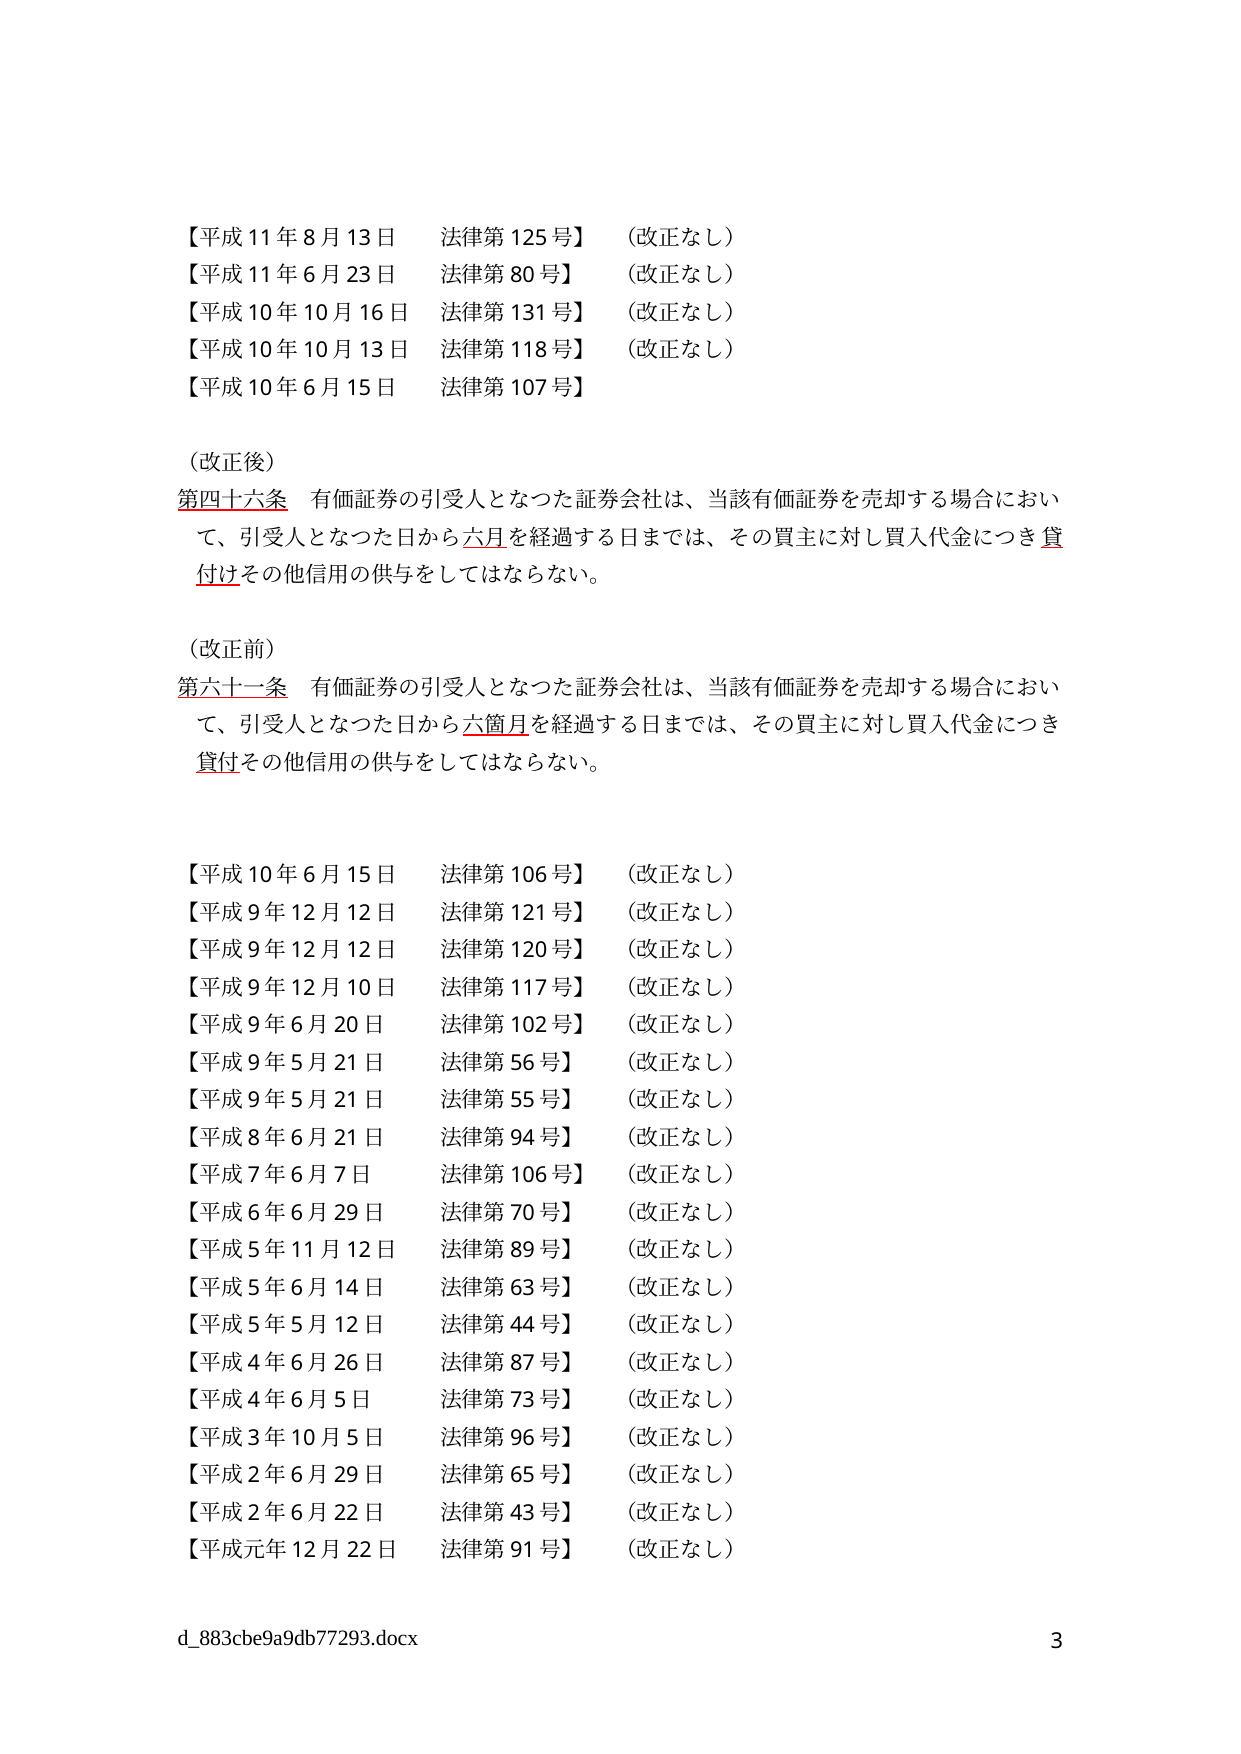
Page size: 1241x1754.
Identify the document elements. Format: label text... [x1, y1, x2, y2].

text 【平成5年11月12日 法律第89号】 （改正なし） [177, 1229, 1063, 1267]
text 【平成4年6月5日 法律第73号】 （改正なし） [177, 1379, 1063, 1417]
text （改正後） [177, 442, 1063, 479]
text 【平成4年6月26日 法律第87号】 （改正なし） [177, 1342, 1063, 1379]
text 【平成11年8月13日 法律第125号】 （改正なし） [177, 217, 1063, 254]
text 【平成3年10月5日 法律第96号】 （改正なし） [177, 1417, 1063, 1454]
text 【平成10年6月15日 法律第106号】 （改正なし） [177, 854, 1063, 892]
text 【平成11年6月23日 法律第80号】 （改正なし） [177, 254, 1063, 292]
text 第六十一条 有価証券の引受人となつた証券会社は、当該有価証券を売却する場合において、引受人となつた日から六箇月を経過する日までは、その買主に対し買入代金につき貸付その他信用の供与をしてはならない。 [177, 667, 1063, 779]
text （改正前） [177, 629, 1063, 667]
text 【平成6年6月29日 法律第70号】 （改正なし） [177, 1192, 1063, 1229]
text 【平成5年6月14日 法律第63号】 （改正なし） [177, 1267, 1063, 1304]
text 【平成9年12月12日 法律第121号】 （改正なし） [177, 892, 1063, 929]
text 【平成2年6月22日 法律第43号】 （改正なし） [177, 1492, 1063, 1529]
text 【平成9年12月12日 法律第120号】 （改正なし） [177, 929, 1063, 967]
text 【平成5年5月12日 法律第44号】 （改正なし） [177, 1304, 1063, 1342]
text 【平成9年5月21日 法律第56号】 （改正なし） [177, 1042, 1063, 1079]
text 【平成9年12月10日 法律第117号】 （改正なし） [177, 967, 1063, 1004]
text 【平成9年6月20日 法律第102号】 （改正なし） [177, 1004, 1063, 1042]
text 【平成元年12月22日 法律第91号】 （改正なし） [177, 1529, 1063, 1567]
text 【平成8年6月21日 法律第94号】 （改正なし） [177, 1117, 1063, 1154]
text 【平成7年6月7日 法律第106号】 （改正なし） [177, 1154, 1063, 1192]
text 【平成10年10月16日 法律第131号】 （改正なし） [177, 292, 1063, 329]
text 第四十六条 有価証券の引受人となつた証券会社は、当該有価証券を売却する場合において、引受人となつた日から六月を経過する日までは、その買主に対し買入代金につき貸付けその他信用の供与をしてはならない。 [177, 479, 1063, 592]
text 【平成9年5月21日 法律第55号】 （改正なし） [177, 1079, 1063, 1117]
text 【平成10年10月13日 法律第118号】 （改正なし） [177, 329, 1063, 367]
text 【平成2年6月29日 法律第65号】 （改正なし） [177, 1454, 1063, 1492]
text 【平成10年6月15日 法律第107号】 [177, 367, 1063, 404]
